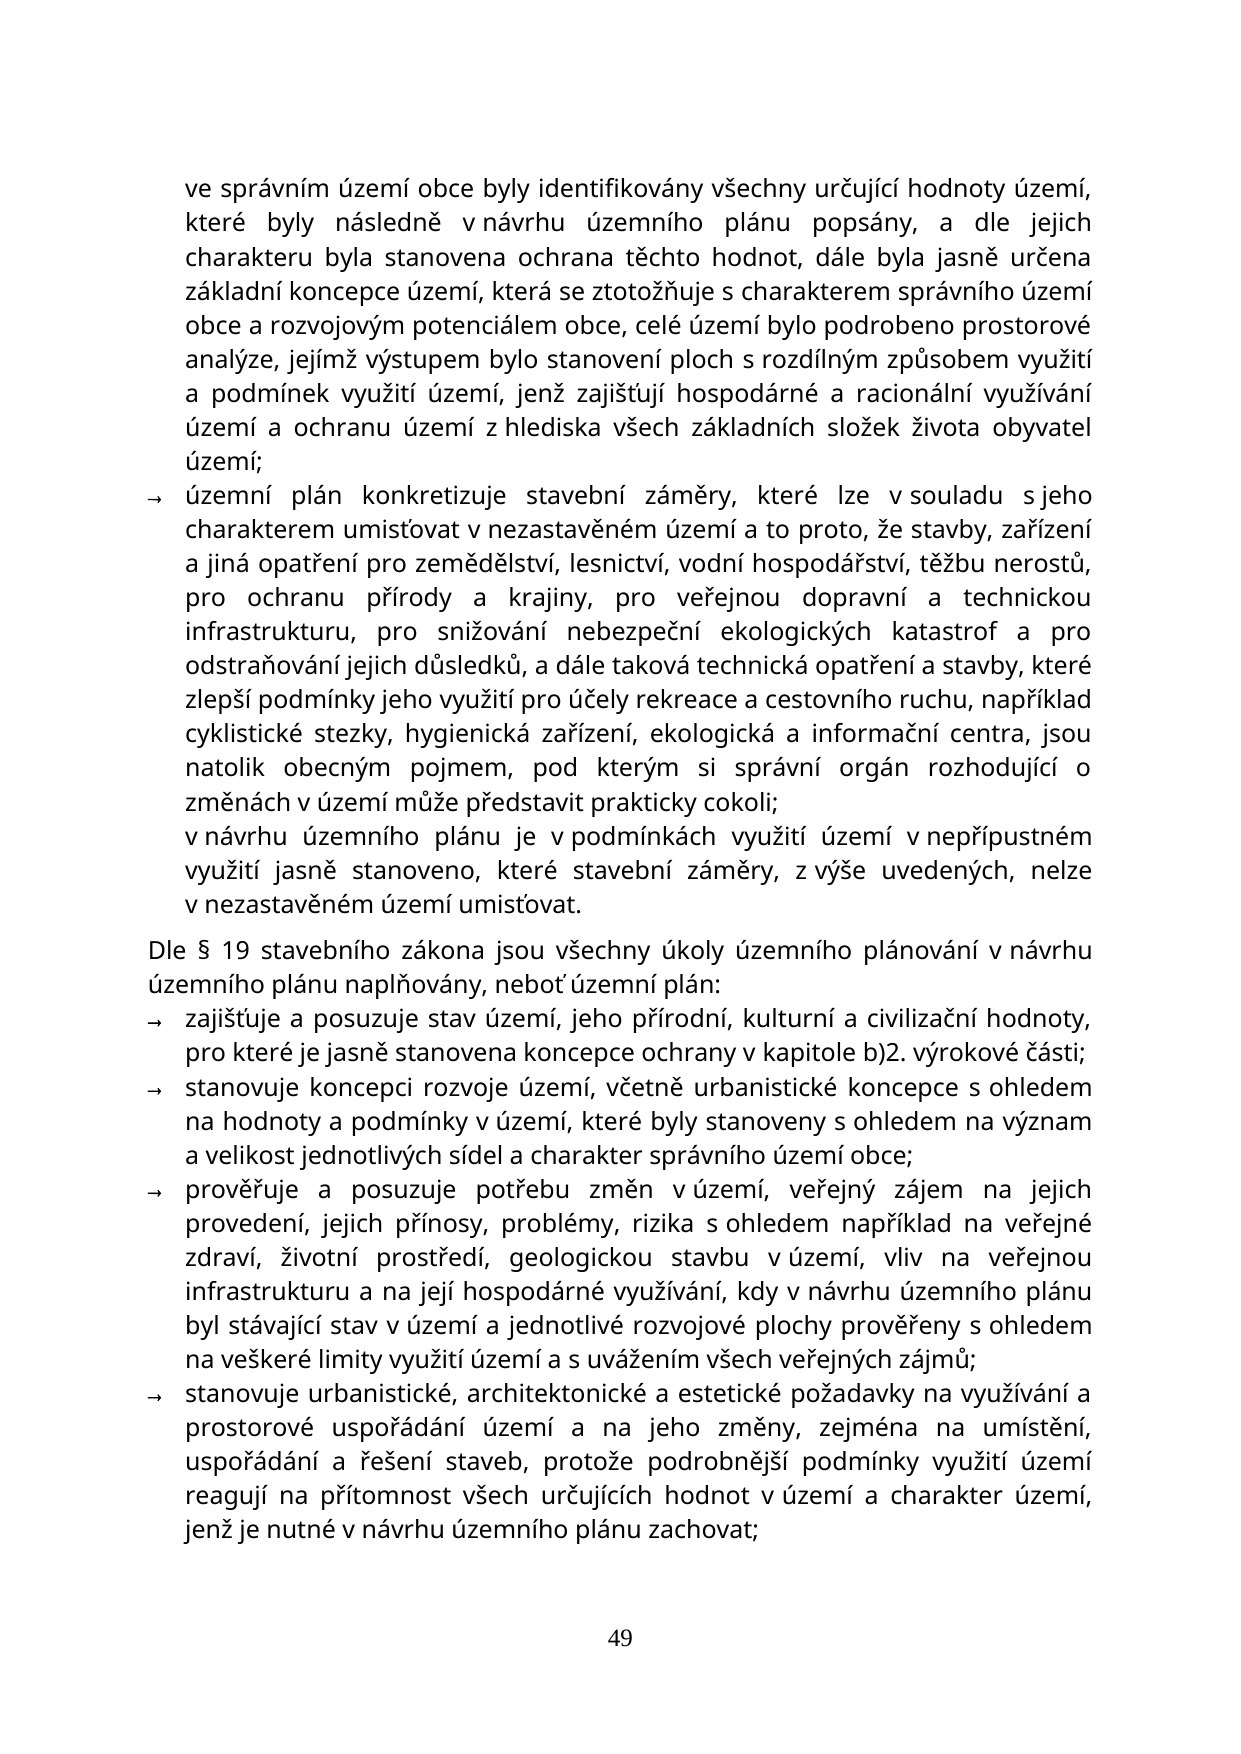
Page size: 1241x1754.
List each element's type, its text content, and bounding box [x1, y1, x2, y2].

list stanovuje koncepci rozvoje území, včetně urbanistické koncepce s ohledem na hodnoty a podmínky v území, které byly stanoveny s ohledem na význam a velikost jednotlivých sídel a charakter správního území obce; [148, 1069, 1092, 1171]
list územní plán konkretizuje stavební záměry, které lze v souladu s jeho charakterem umisťovat v nezastavěném území a to proto, že stavby, zařízení a jiná opatření pro zemědělství, lesnictví, vodní hospodářství, těžbu nerostů, pro ochranu přírody a krajiny, pro veřejnou dopravní a technickou infrastrukturu, pro snižování nebezpeční ekologických katastrof a pro odstraňování jejich důsledků, a dále taková technická opatření a stavby, které zlepší podmínky jeho využití pro účely rekreace a cestovního ruchu, například cyklistické stezky, hygienická zařízení, ekologická a informační centra, jsou natolik obecným pojmem, pod kterým si správní orgán rozhodující o změnách v území může představit prakticky cokoli; [148, 478, 1092, 818]
text Dle § 19 stavebního zákona jsou všechny úkoly územního plánování v návrhu územního plánu naplňovány, neboť územní plán: [148, 933, 1092, 1001]
list prověřuje a posuzuje potřebu změn v území, veřejný zájem na jejich provedení, jejich přínosy, problémy, rizika s ohledem například na veřejné zdraví, životní prostředí, geologickou stavbu v území, vliv na veřejnou infrastrukturu a na její hospodárné využívání, kdy v návrhu územního plánu byl stávající stav v území a jednotlivé rozvojové plochy prověřeny s ohledem na veškeré limity využití území a s uvážením všech veřejných zájmů; [148, 1171, 1092, 1376]
list stanovuje urbanistické, architektonické a estetické požadavky na využívání a prostorové uspořádání území a na jeho změny, zejména na umístění, uspořádání a řešení staveb, protože podrobnější podmínky využití území reagují na přítomnost všech určujících hodnot v území a charakter území, jenž je nutné v návrhu územního plánu zachovat; [148, 1376, 1092, 1546]
text ve správním území obce byly identifikovány všechny určující hodnoty území, které byly následně v návrhu územního plánu popsány, a dle jejich charakteru byla stanovena ochrana těchto hodnot, dále byla jasně určena základní koncepce území, která se ztotožňuje s charakterem správního území obce a rozvojovým potenciálem obce, celé území bylo podrobeno prostorové analýze, jejímž výstupem bylo stanovení ploch s rozdílným způsobem využití a podmínek využití území, jenž zajišťují hospodárné a racionální využívání území a ochranu území z hlediska všech základních složek života obyvatel území; [185, 171, 1092, 478]
list zajišťuje a posuzuje stav území, jeho přírodní, kulturní a civilizační hodnoty, pro které je jasně stanovena koncepce ochrany v kapitole b)2. výrokové části; [148, 1001, 1092, 1069]
text v návrhu územního plánu je v podmínkách využití území v nepřípustném využití jasně stanoveno, které stavební záměry, z výše uvedených, nelze v nezastavěném území umisťovat. [185, 818, 1092, 920]
